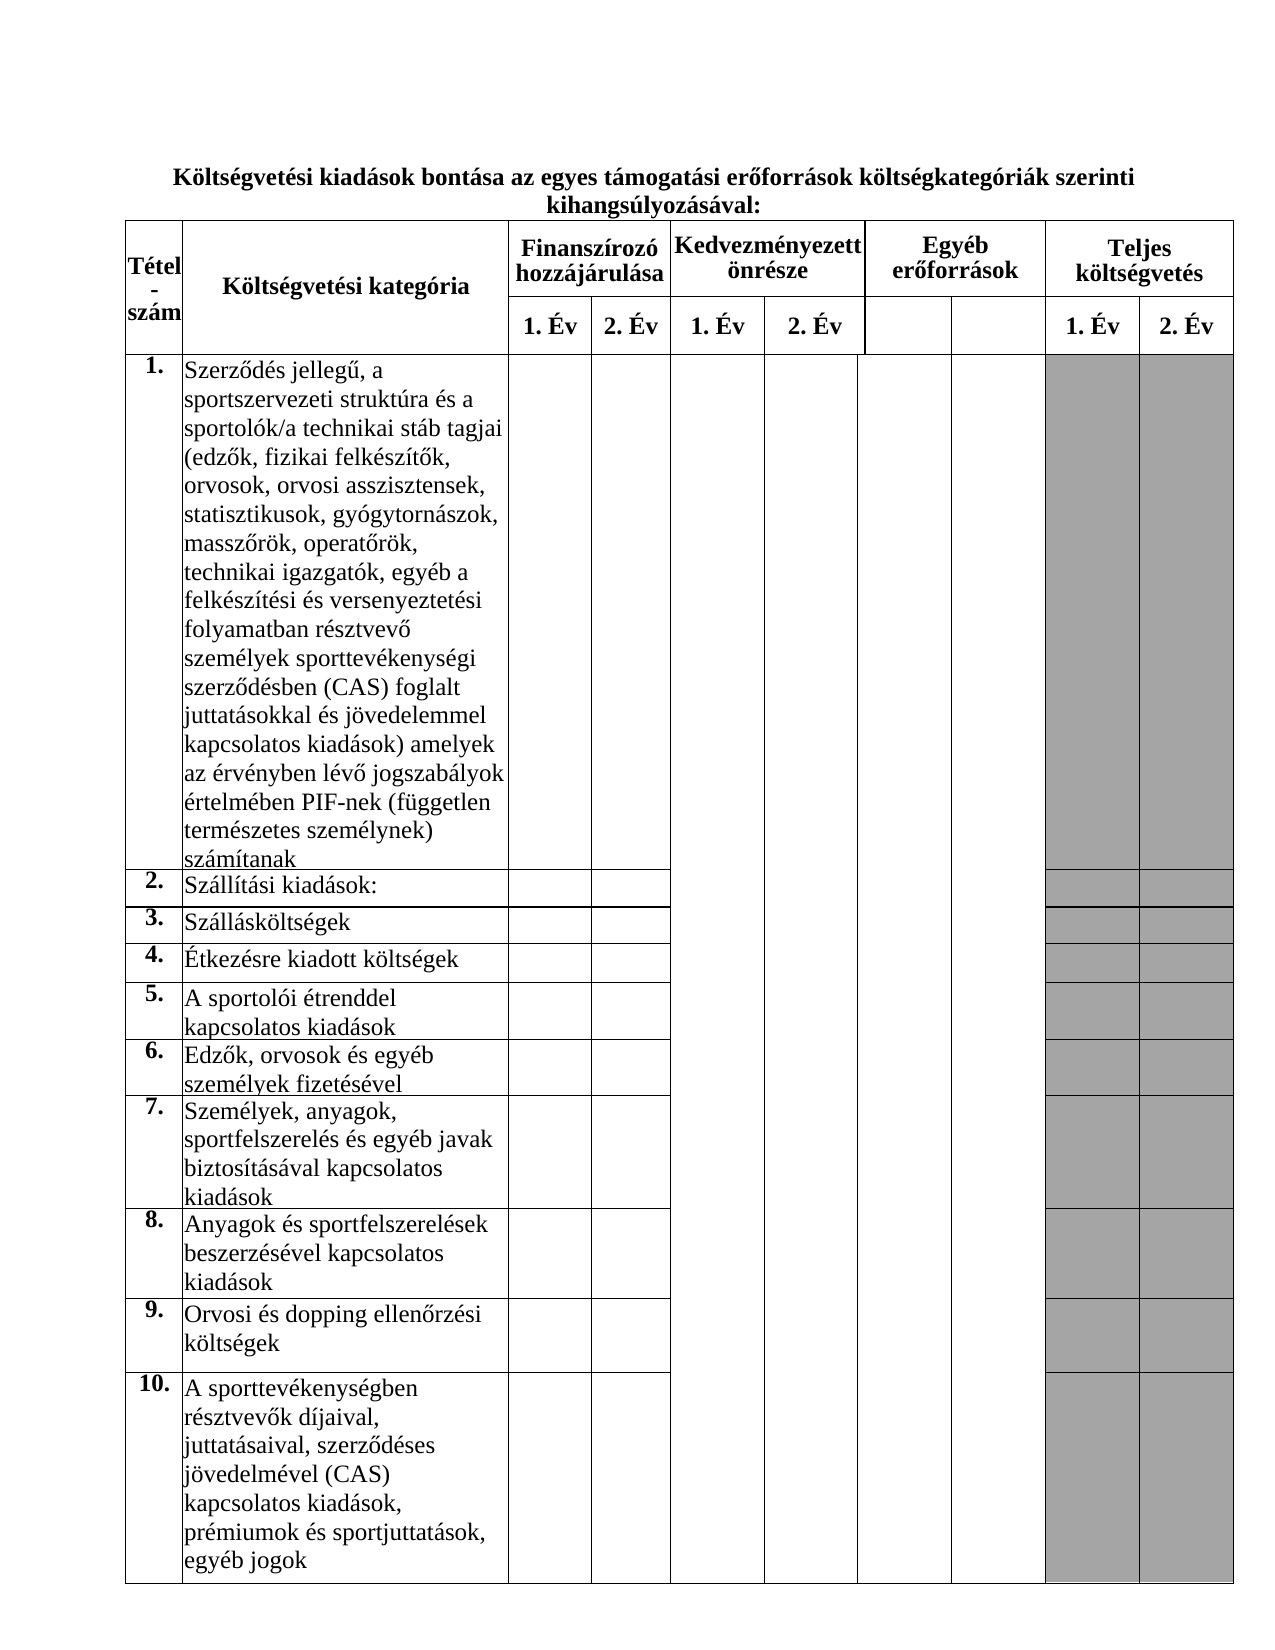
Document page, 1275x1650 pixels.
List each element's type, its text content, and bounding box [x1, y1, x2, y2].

table_cell [592, 1209, 670, 1298]
table_cell [1046, 355, 1139, 869]
table_cell 1. Év [1046, 297, 1139, 354]
table_cell [1140, 355, 1233, 869]
table_cell [509, 1096, 591, 1208]
table_cell [509, 983, 591, 1039]
table_header Finanszírozó hozzájárulása [509, 221, 670, 296]
table_cell A sporttevékenységben résztvevők díjaival, juttatásaival, szerződéses jövedelmével (CAS) kapcsolatos kiadások, prémiumok és sportjuttatások, egyéb jogok [183, 1373, 508, 1582]
table_cell [1140, 1096, 1233, 1208]
table_cell Edzők, orvosok és egyéb személyek fizetésével kapcsolatos kiadások [183, 1040, 508, 1095]
table_cell [1046, 1040, 1139, 1095]
table_cell Étkezésre kiadott költségek [183, 944, 508, 982]
table_header Költségvetési kategória [183, 221, 508, 354]
table_cell 1. [126, 355, 182, 869]
table_cell [866, 297, 951, 354]
table_cell Anyagok és sportfelszerelések beszerzésével kapcsolatos kiadások [183, 1209, 508, 1298]
table_cell 4. [126, 944, 182, 982]
table_cell [1046, 944, 1139, 982]
table_cell [1046, 1299, 1139, 1372]
table_cell Személyek, anyagok, sportfelszerelés és egyéb javak biztosításával kapcsolatos kiadások [183, 1096, 508, 1208]
table_header Teljes költségvetés [1046, 221, 1233, 296]
table_cell [592, 355, 670, 869]
text Költségvetési kiadások bontása az egyes támogatási erőforrások költségkategóriák szerinti kihangsúlyozásával: [665, 162, 1182, 220]
table_cell [1140, 1040, 1233, 1095]
table_cell A sportolói étrenddel kapcsolatos kiadások [183, 983, 508, 1039]
table_cell [509, 1373, 591, 1582]
table_cell [1140, 983, 1233, 1039]
table_cell [1140, 1373, 1233, 1582]
table_cell 3. [126, 908, 182, 943]
table_cell [1046, 1096, 1139, 1208]
table_cell [592, 1373, 670, 1582]
table_cell Szállítási kiadások: [183, 870, 508, 906]
table_cell [592, 983, 670, 1039]
table_cell [592, 1040, 670, 1095]
table_cell [1046, 908, 1139, 943]
table_header Kedvezményezett önrésze [671, 221, 864, 296]
table_cell [1140, 1209, 1233, 1298]
table_cell [592, 870, 670, 906]
table_cell [509, 870, 591, 906]
table_cell [858, 355, 951, 1582]
table_cell 2. Év [592, 297, 670, 354]
table_cell [1046, 983, 1139, 1039]
table_cell 5. [126, 983, 182, 1039]
table_cell Szerződés jellegű, a sportszervezeti struktúra és a sportolók/a technikai stáb tagjai (edzők, fizikai felkészítők, orvosok, orvosi asszisztensek, statisztikusok, gyógytornászok, masszőrök, operatőrök, technikai igazgatók, egyéb a felkészítési és versenyeztetési folyamatban résztvevő személyek sporttevékenységi szerződésben (CAS) foglalt juttatásokkal és jövedelemmel kapcsolatos kiadások) amelyek az érvényben lévő jogszabályok értelmében PIF-nek (független természetes személynek) számítanak [183, 355, 508, 869]
table_cell Orvosi és dopping ellenőrzési költségek [183, 1299, 508, 1372]
table_cell [509, 1209, 591, 1298]
table_header Egyéb erőforrások [866, 221, 1045, 296]
table_cell 2. [126, 870, 182, 906]
table_cell [509, 908, 591, 943]
table_cell [952, 297, 1045, 354]
table_cell [592, 1299, 670, 1372]
table_cell [509, 1299, 591, 1372]
table_cell 6. [126, 1040, 182, 1095]
table_cell [1046, 1209, 1139, 1298]
table_cell 8. [126, 1209, 182, 1298]
table_cell [1046, 870, 1139, 906]
text Költségvetési kiadások bontása az egyes támogatási erőforrások költségkategóriák szerinti kihangsúlyozásával: [126, 162, 557, 220]
table_cell 2. Év [1140, 297, 1233, 354]
table_cell [509, 944, 591, 982]
table_header Tétel-szám [126, 221, 182, 354]
table_cell [592, 1096, 670, 1208]
table_cell [671, 355, 764, 1582]
table_cell [1140, 944, 1233, 982]
table_cell 10. [126, 1373, 182, 1582]
table_cell 1. Év [671, 297, 764, 354]
table_cell [765, 355, 857, 1582]
table_cell Szállásköltségek [183, 908, 508, 943]
table_cell 1. Év [509, 297, 591, 354]
table_cell [1046, 1373, 1139, 1582]
table_cell [952, 355, 1045, 1582]
table_cell 9. [126, 1299, 182, 1372]
table_cell [1140, 908, 1233, 943]
table_cell [592, 908, 670, 943]
table_cell [509, 1040, 591, 1095]
table_cell 2. Év [765, 297, 864, 354]
table_cell [509, 355, 591, 869]
table_cell [1140, 870, 1233, 906]
table_cell [592, 944, 670, 982]
table_cell [1140, 1299, 1233, 1372]
table_cell 7. [126, 1096, 182, 1208]
